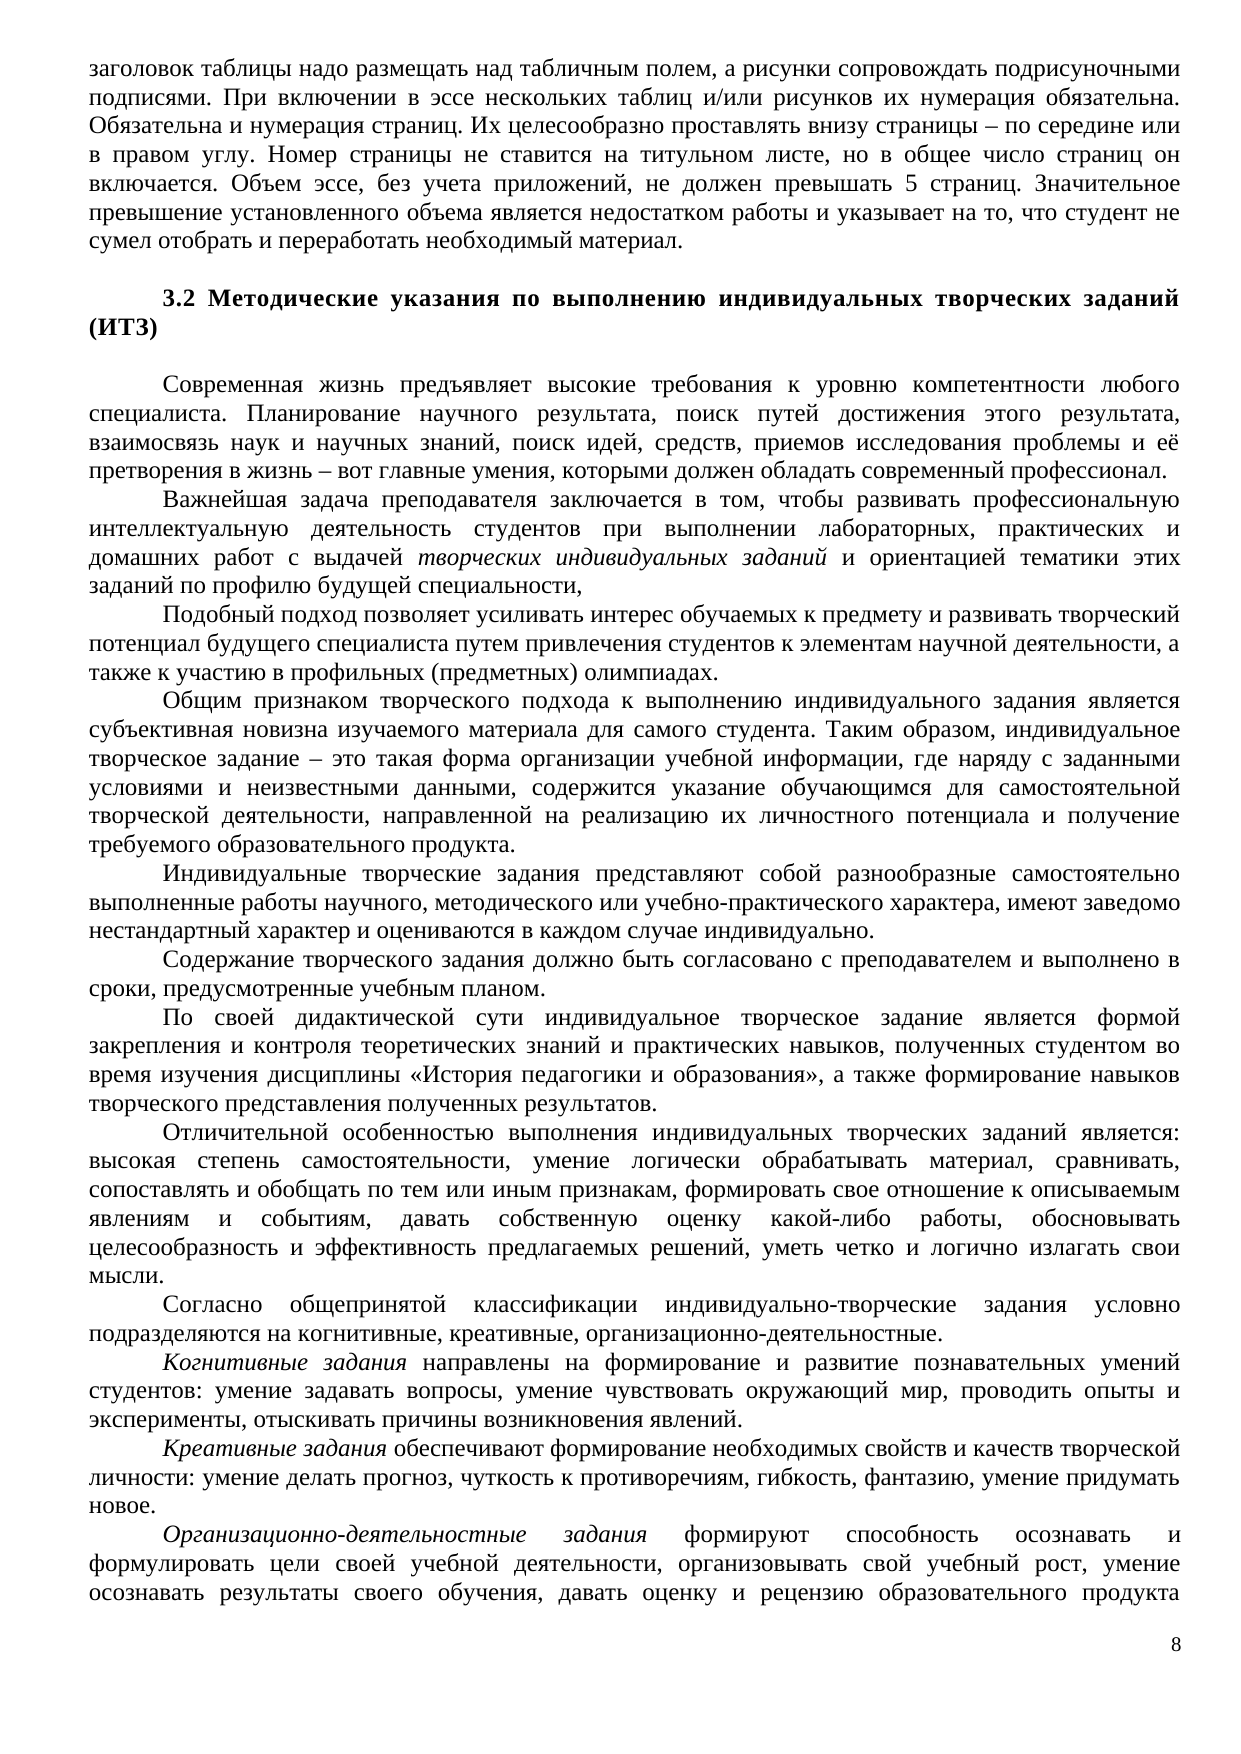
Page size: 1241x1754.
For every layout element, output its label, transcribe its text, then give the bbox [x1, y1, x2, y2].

text По своей дидактической сути индивидуальное творческое задание является формой закрепления и контроля теоретических знаний и практических навыков, полученных студентом во время изучения дисциплины «История педагогики и образования», а также формирование навыков творческого представления полученных результатов. [89, 1002, 1181, 1117]
text Когнитивные задания направлены на формирование и развитие познавательных умений студентов: умение задавать вопросы, умение чувствовать окружающий мир, проводить опыты и эксперименты, отыскивать причины возникновения явлений. [89, 1347, 1181, 1433]
text Креативные задания обеспечивают формирование необходимых свойств и качеств творческой личности: умение делать прогноз, чуткость к противоречиям, гибкость, фантазию, умение придумать новое. [89, 1433, 1181, 1519]
text Согласно общепринятой классификации индивидуально-творческие задания условно подразделяются на когнитивные, креативные, организационно-деятельностные. [89, 1289, 1181, 1347]
text Отличительной особенностью выполнения индивидуальных творческих заданий является: высокая степень самостоятельности, умение логически обрабатывать материал, сравнивать, сопоставлять и обобщать по тем или иным признакам, формировать свое отношение к описываемым явлениям и событиям, давать собственную оценку какой-либо работы, обосновывать целесообразность и эффективность предлагаемых решений, уметь четко и логично излагать свои мысли. [89, 1117, 1181, 1289]
text Подобный подход позволяет усиливать интерес обучаемых к предмету и развивать творческий потенциал будущего специалиста путем привлечения студентов к элементам научной деятельности, а также к участию в профильных (предметных) олимпиадах. [89, 599, 1181, 686]
text Общим признаком творческого подхода к выполнению индивидуального задания является субъективная новизна изучаемого материала для самого студента. Таким образом, индивидуальное творческое задание – это такая форма организации учебной информации, где наряду с заданными условиями и неизвестными данными, содержится указание обучающимся для самостоятельной творческой деятельности, направленной на реализацию их личностного потенциала и получение требуемого образовательного продукта. [89, 686, 1181, 858]
text Важнейшая задача преподавателя заключается в том, чтобы развивать профессиональную интеллектуальную деятельность студентов при выполнении лабораторных, практических и домашних работ с выдачей творческих индивидуальных заданий и ориентацией тематики этих заданий по профилю будущей специальности, [89, 484, 1181, 599]
text Содержание творческого задания должно быть согласовано с преподавателем и выполнено в сроки, предусмотренные учебным планом. [89, 944, 1181, 1002]
text Современная жизнь предъявляет высокие требования к уровню компетентности любого специалиста. Планирование научного результата, поиск путей достижения этого результата, взаимосвязь наук и научных знаний, поиск идей, средств, приемов исследования проблемы и её претворения в жизнь – вот главные умения, которыми должен обладать современный профессионал. [89, 369, 1181, 484]
text 3.2 Методические указания по выполнению индивидуальных творческих заданий (ИТЗ) [89, 283, 1181, 341]
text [89, 1519, 1181, 1606]
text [89, 53, 1181, 254]
text Индивидуальные творческие задания представляют собой разнообразные самостоятельно выполненные работы научного, методического или учебно-практического характера, имеют заведомо нестандартный характер и оцениваются в каждом случае индивидуально. [89, 858, 1181, 944]
